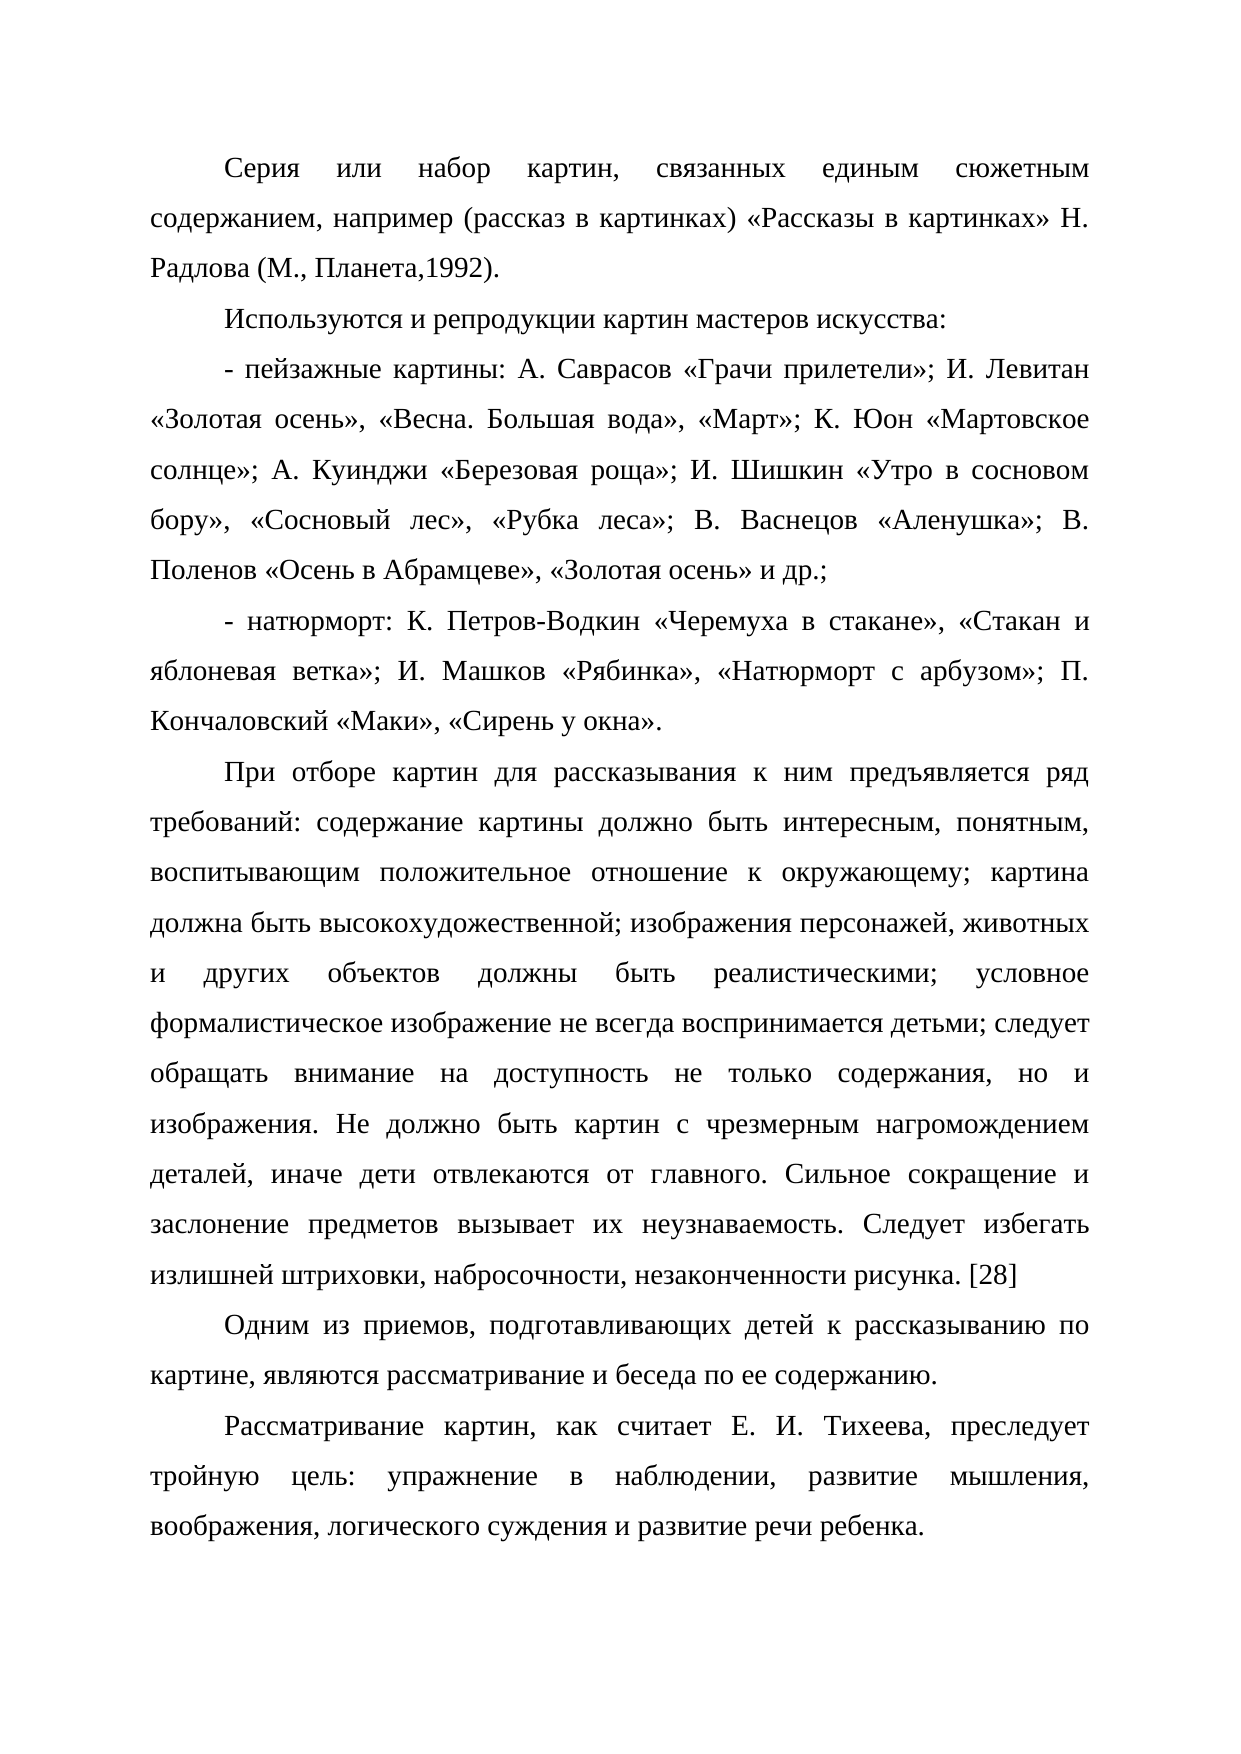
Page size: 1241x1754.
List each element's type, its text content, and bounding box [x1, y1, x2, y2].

text - натюрморт: К. Петров-Водкин «Черемуха в стакане», «Стакан и яблоневая ветка»; И. Машков «Рябинка», «Натюрморт с арбузом»; П. Кончаловский «Маки», «Сирень у окна». [150, 603, 1090, 737]
text Серия или набор картин, связанных единым сюжетным содержанием, например (рассказ в картинках) «Рассказы в картинках» Н. Радлова (М., Планета,1992). [150, 150, 1090, 284]
text Одним из приемов, подготавливающих детей к рассказыванию по картине, являются рассматривание и беседа по ее содержанию. [150, 1307, 1090, 1391]
text Рассматривание картин, как считает Е. И. Тихеева, преследует тройную цель: упражнение в наблюдении, развитие мышления, воображения, логического суждения и развитие речи ребенка. [150, 1408, 1090, 1542]
text - пейзажные картины: А. Саврасов «Грачи прилетели»; И. Левитан «Золотая осень», «Весна. Большая вода», «Март»; К. Юон «Мартовское солнце»; А. Куинджи «Березовая роща»; И. Шишкин «Утро в сосновом бору», «Сосновый лес», «Рубка леса»; В. Васнецов «Аленушка»; В. Поленов «Осень в Абрамцеве», «Золотая осень» и др.; [150, 351, 1090, 586]
text Используются и репродукции картин мастеров искусства: [150, 301, 1090, 334]
text При отборе картин для рассказывания к ним предъявляется ряд требований: содержание картины должно быть интересным, понятным, воспитывающим положительное отношение к окружающему; картина должна быть высокохудожественной; изображения персонажей, животных и других объектов должны быть реалистическими; условное формалистическое изображение не всегда воспринимается детьми; следует обращать внимание на доступность не только содержания, но и изображения. Не должно быть картин с чрезмерным нагромождением деталей, иначе дети отвлекаются от главного. Сильное сокращение и заслонение предметов вызывает их неузнаваемость. Следует избегать излишней штриховки, набросочности, незаконченности рисунка. [28] [150, 754, 1090, 1290]
